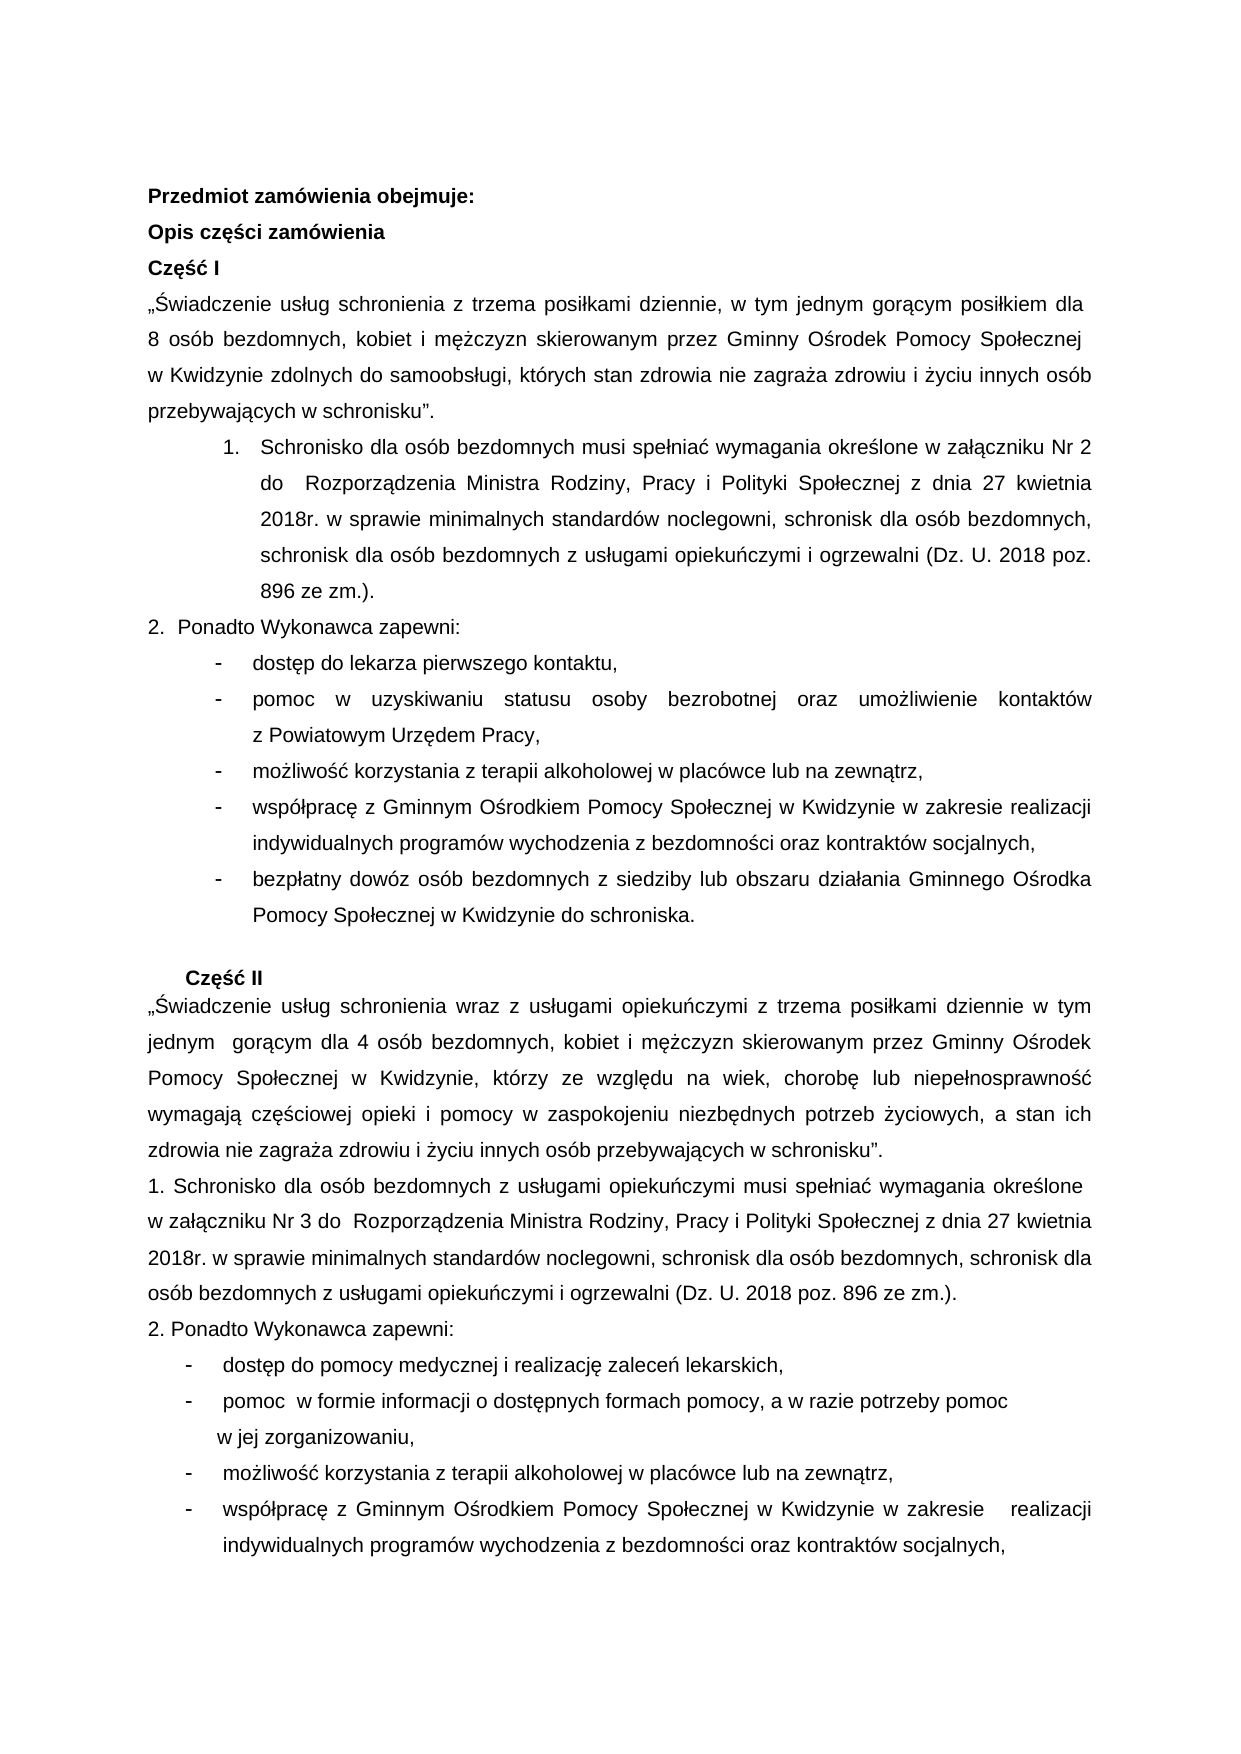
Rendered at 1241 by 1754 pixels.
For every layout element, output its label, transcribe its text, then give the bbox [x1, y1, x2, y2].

list możliwość korzystania z terapii alkoholowej w placówce lub na zewnątrz, [215, 759, 1093, 783]
text „Świadczenie usług schronienia z trzema posiłkami dziennie, w tym jednym gorącym posiłkiem dla 8 osób bezdomnych, kobiet i mężczyzn skierowanym przez Gminny Ośrodek Pomocy Społecznej w Kwidzynie zdolnych do samoobsługi, których stan zdrowia nie zagraża zdrowiu i życiu innych osób przebywających w schronisku”. [148, 291, 1093, 423]
text „Świadczenie usług schronienia wraz z usługami opiekuńczymi z trzema posiłkami dziennie w tym jednym gorącym dla 4 osób bezdomnych, kobiet i mężczyzn skierowanym przez Gminny Ośrodek Pomocy Społecznej w Kwidzynie, którzy ze względu na wiek, chorobę lub niepełnosprawność wymagają częściowej opieki i pomocy w zaspokojeniu niezbędnych potrzeb życiowych, a stan ich zdrowia nie zagraża zdrowiu i życiu innych osób przebywających w schronisku”. [148, 994, 1093, 1161]
text 1. Schronisko dla osób bezdomnych z usługami opiekuńczymi musi spełniać wymagania określone w załączniku Nr 3 do Rozporządzenia Ministra Rodziny, Pracy i Polityki Społecznej z dnia 27 kwietnia 2018r. w sprawie minimalnych standardów noclegowni, schronisk dla osób bezdomnych, schronisk dla osób bezdomnych z usługami opiekuńczymi i ogrzewalni (Dz. U. 2018 poz. 896 ze zm.). [148, 1173, 1093, 1305]
list pomoc w formie informacji o dostępnych formach pomocy, a w razie potrzeby pomoc [185, 1389, 1093, 1413]
text Przedmiot zamówienia obejmuje: [148, 183, 1093, 207]
text Część II [185, 966, 1093, 990]
list współpracę z Gminnym Ośrodkiem Pomocy Społecznej w Kwidzynie w zakresie realizacji indywidualnych programów wychodzenia z bezdomności oraz kontraktów socjalnych, [215, 795, 1093, 855]
text Opis części zamówienia [148, 219, 1093, 243]
list dostęp do pomocy medycznej i realizację zaleceń lekarskich, [185, 1353, 1093, 1377]
list możliwość korzystania z terapii alkoholowej w placówce lub na zewnątrz, [185, 1461, 1093, 1485]
list bezpłatny dowóz osób bezdomnych z siedziby lub obszaru działania Gminnego Ośrodka Pomocy Społecznej w Kwidzynie do schroniska. [215, 867, 1093, 927]
list współpracę z Gminnym Ośrodkiem Pomocy Społecznej w Kwidzynie w zakresie realizacji indywidualnych programów wychodzenia z bezdomności oraz kontraktów socjalnych, [185, 1497, 1093, 1557]
list pomoc w uzyskiwaniu statusu osoby bezrobotnej oraz umożliwienie kontaktów z Powiatowym Urzędem Pracy, [215, 687, 1093, 747]
list dostęp do lekarza pierwszego kontaktu, [215, 651, 1093, 675]
text Część I [148, 255, 1093, 279]
text w jej zorganizowaniu, [148, 1425, 1093, 1449]
list Ponadto Wykonawca zapewni: [148, 615, 1093, 639]
list Schronisko dla osób bezdomnych musi spełniać wymagania określone w załączniku Nr 2 do Rozporządzenia Ministra Rodziny, Pracy i Polityki Społecznej z dnia 27 kwietnia 2018r. w sprawie minimalnych standardów noclegowni, schronisk dla osób bezdomnych, schronisk dla osób bezdomnych z usługami opiekuńczymi i ogrzewalni (Dz. U. 2018 poz. 896 ze zm.). [223, 435, 1093, 603]
text 2. Ponadto Wykonawca zapewni: [148, 1317, 1093, 1341]
